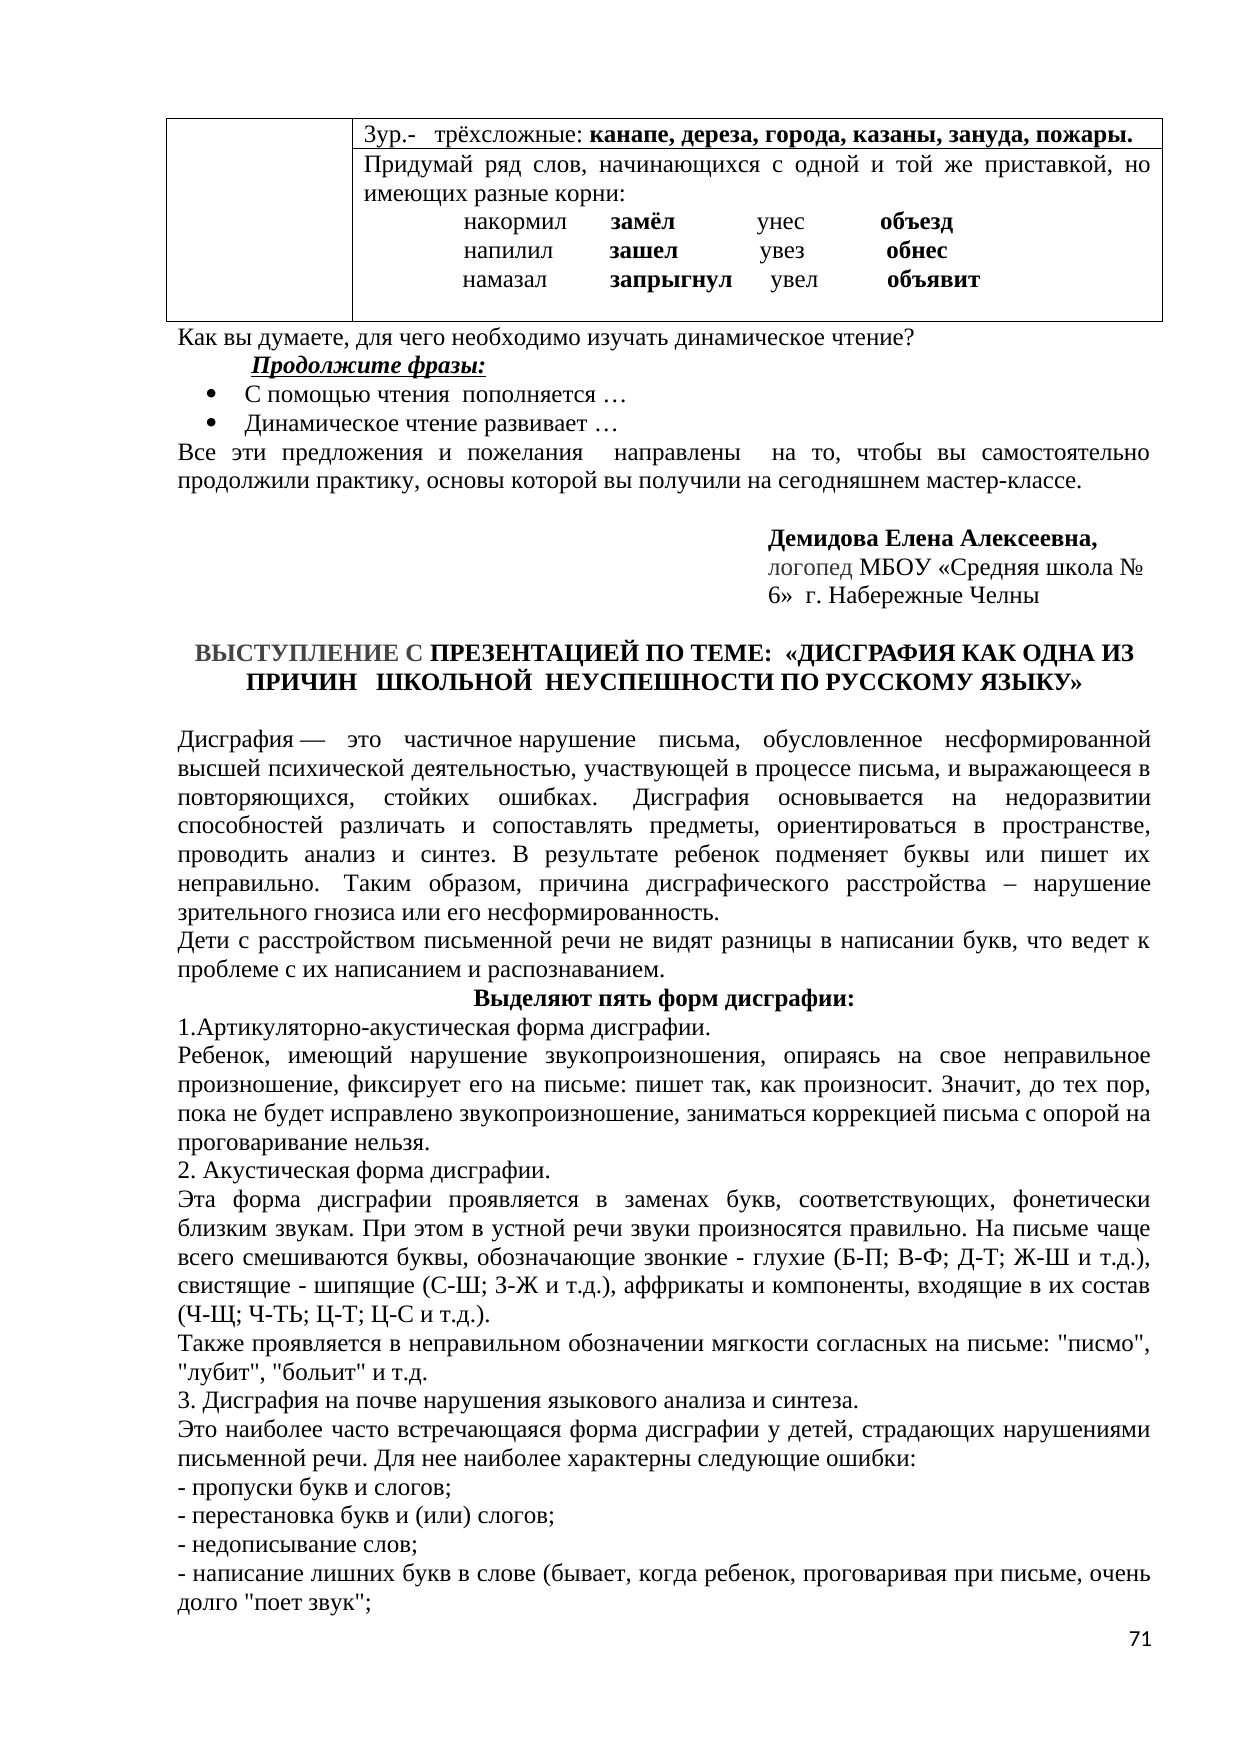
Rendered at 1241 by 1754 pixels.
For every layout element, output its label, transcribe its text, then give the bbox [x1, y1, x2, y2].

text Дети с расстройством письменной речи не видят разницы в написании букв, что ведет к проблеме с их написанием и распознаванием. [177, 926, 1152, 983]
text Эта форма дисграфии проявляется в заменах букв, соответствующих, фонетически близким звукам. При этом в устной речи звуки произносятся правильно. На письме чаще всего смешиваются буквы, обозначающие звонкие - глухие (Б-П; В-Ф; Д-Т; Ж-Ш и т.д.), свистящие - шипящие (С-Ш; З-Ж и т.д.), аффрикаты и компоненты, входящие в их состав (Ч-Щ; Ч-ТЬ; Ц-Т; Ц-С и т.д.). [177, 1184, 1152, 1328]
text Это наиболее часто встречающаяся форма дисграфии у детей, страдающих нарушениями письменной речи. Для нее наиболее характерны следующие ошибки: [177, 1414, 1152, 1472]
text 3. Дисграфия на почве нарушения языкового анализа и синтеза. [177, 1386, 1152, 1414]
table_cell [353, 119, 1162, 148]
text Все эти предложения и пожелания направлены на то, чтобы вы самостоятельно продолжили практику, основы которой вы получили на сегодняшнем мастер-классе. [177, 437, 1152, 494]
text - пропуски букв и слогов; [177, 1472, 1152, 1501]
text Выделяют пять форм дисграфии: [177, 983, 1152, 1012]
text Продолжите фразы: [215, 351, 1152, 379]
text Также проявляется в неправильном обозначении мягкости согласных на письме: "писмо", "лубит", "больит" и т.д. [177, 1328, 1152, 1386]
text - недописывание слов; [177, 1529, 1152, 1558]
text 2. Акустическая форма дисграфии. [177, 1156, 1152, 1184]
text Дисграфия — это частичное нарушение письма, обусловленное несформированной высшей психической деятельностью, участвующей в процессе письма, и выражающееся в повторяющихся, стойких ошибках. Дисграфия основывается на недоразвитии способностей различать и сопоставлять предметы, ориентироваться в пространстве, проводить анализ и синтез. В результате ребенок подменяет буквы или пишет их неправильно. Таким образом, причина дисграфического расстройства – нарушение зрительного гнозиса или его несформированность. [177, 724, 1152, 926]
table_cell Придумай ряд слов, начинающихся с одной и той же приставкой, но имеющих разные корни: накормил замёл унес объезд напилил зашел увез обнес намазал запрыгнул увел объявит [353, 149, 1162, 321]
text 1.Артикуляторно-акустическая форма дисграфии. [177, 1012, 1152, 1041]
text Ребенок, имеющий нарушение звукопроизношения, опираясь на свое неправильное произношение, фиксирует его на письме: пишет так, как произносит. Значит, до тех пор, пока не будет исправлено звукопроизношение, заниматься коррекцией письма с опорой на проговаривание нельзя. [177, 1041, 1152, 1156]
text - перестановка букв и (или) слогов; [177, 1501, 1152, 1529]
text ВЫСТУПЛЕНИЕ С ПРЕЗЕНТАЦИЕЙ ПО ТЕМЕ: «ДИСГРАФИЯ КАК ОДНА ИЗ ПРИЧИН ШКОЛЬНОЙ НЕУСПЕШНОСТИ ПО РУССКОМУ ЯЗЫКУ» [177, 638, 1152, 696]
text Демидова Елена Алексеевна, логопед МБОУ «Средняя школа № 6» г. Набережные Челны [768, 523, 1152, 609]
text Как вы думаете, для чего необходимо изучать динамическое чтение? [177, 322, 1152, 351]
list С помощью чтения пополняется … [207, 379, 1152, 408]
text - написание лишних букв в слове (бывает, когда ребенок, проговаривая при письме, очень долго "поет звук"; [177, 1558, 1152, 1616]
list Динамическое чтение развивает … [207, 408, 1152, 437]
